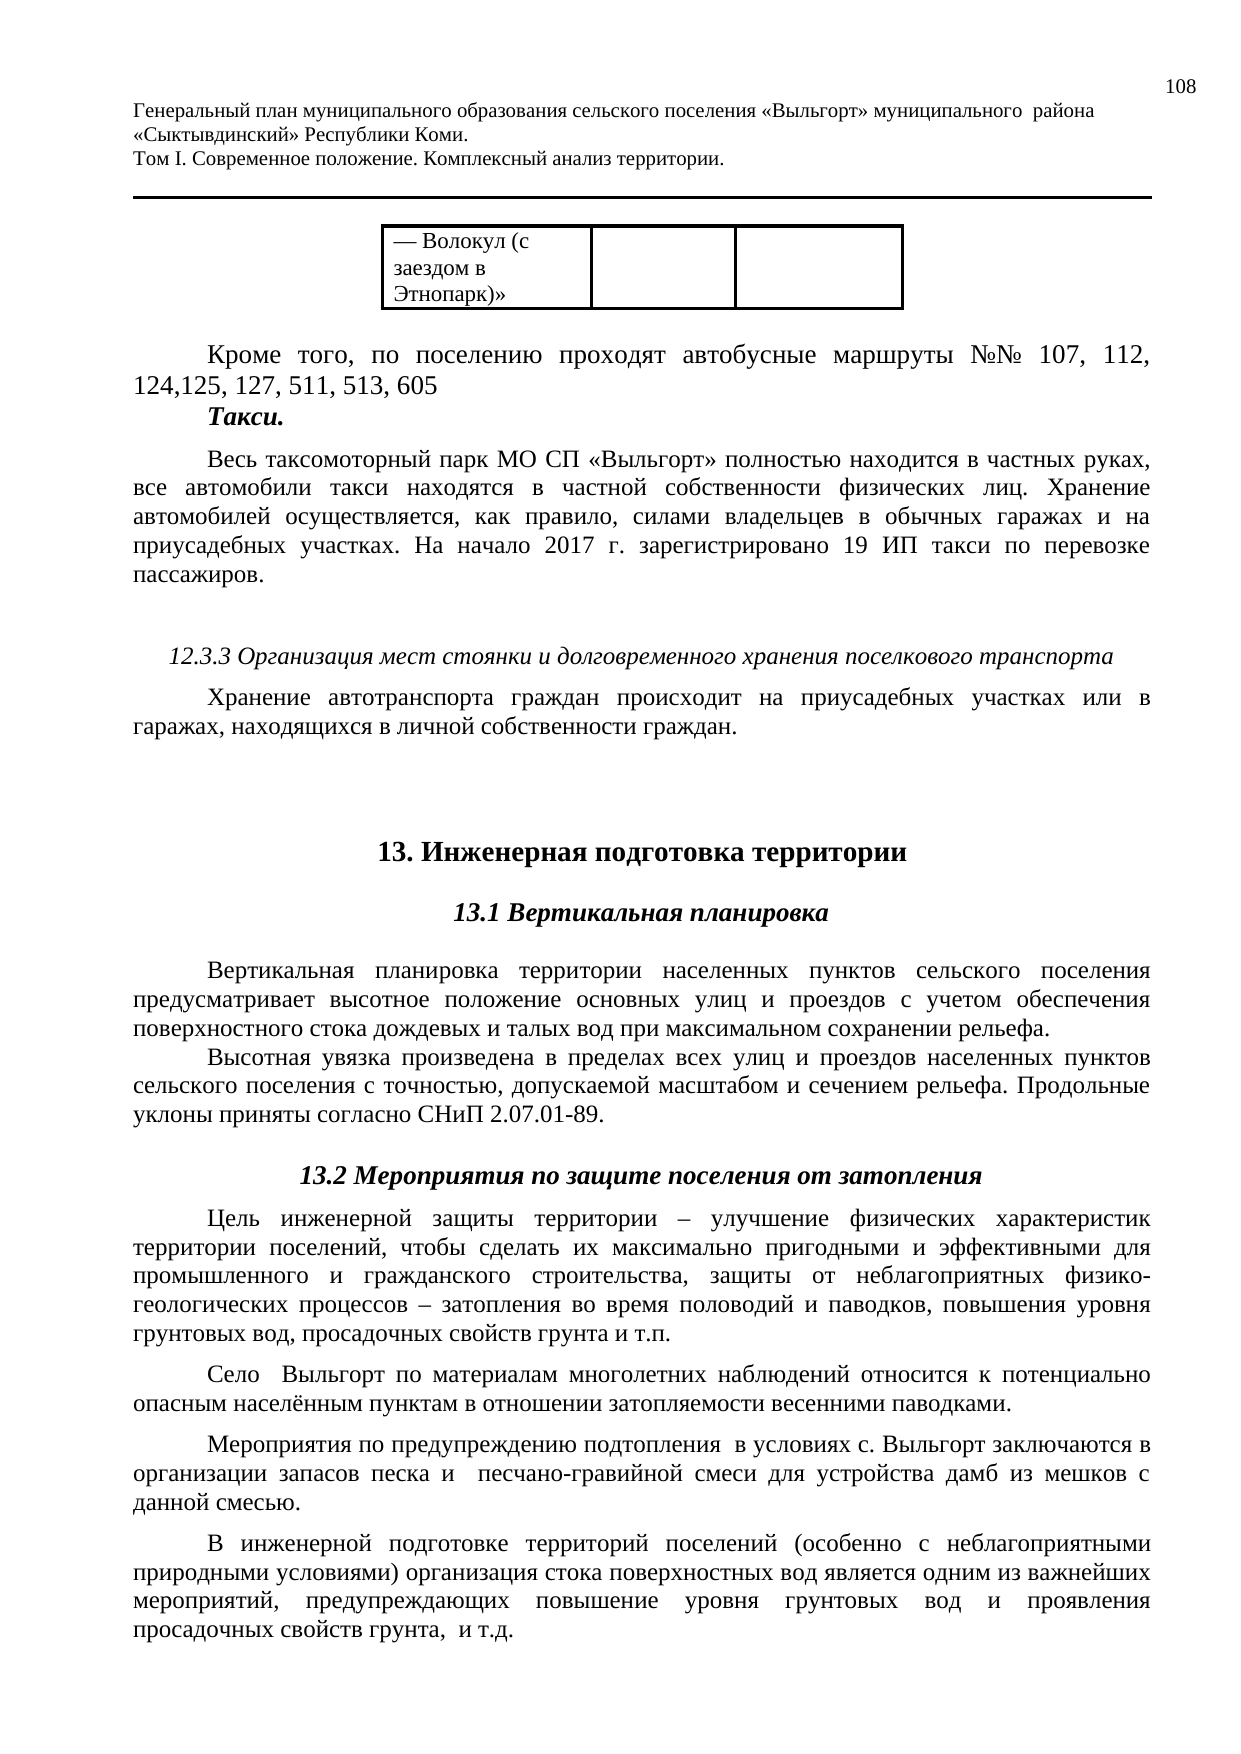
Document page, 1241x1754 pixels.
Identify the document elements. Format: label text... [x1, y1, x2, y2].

text Высотная увязка произведена в пределах всех улиц и проездов населенных пунктов сельского поселения с точностью, допускаемой масштабом и сечением рельефа. Продольные уклоны приняты согласно СНиП 2.07.01-89. [133, 1042, 1152, 1128]
text Кроме того, по поселению проходят автобусные маршруты №№ 107, 112, 124,125, 127, 511, 513, 605 [133, 338, 1152, 400]
text Весь таксомоторный парк МО СП «Выльгорт» полностью находится в частных руках, все автомобили такси находятся в частной собственности физических лиц. Хранение автомобилей осуществляется, как правило, силами владельцев в обычных гаражах и на приусадебных участках. На начало 2017 г. зарегистрировано 19 ИП такси по перевозке пассажиров. [133, 444, 1152, 587]
text Хранение автотранспорта граждан происходит на приусадебных участках или в гаражах, находящихся в личной собственности граждан. [133, 682, 1152, 740]
text Село Выльгорт по материалам многолетних наблюдений относится к потенциально опасным населённым пунктам в отношении затопляемости весенними паводками. [133, 1359, 1152, 1417]
text Вертикальная планировка территории населенных пунктов сельского поселения предусматривает высотное положение основных улиц и проездов с учетом обеспечения поверхностного стока дождевых и талых вод при максимальном сохранении рельефа. [133, 956, 1152, 1042]
text В инженерной подготовке территорий поселений (особенно с неблагоприятными природными условиями) организация стока поверхностных вод является одним из важнейших мероприятий, предупреждающих повышение уровня грунтовых вод и проявления просадочных свойств грунта, и т.д. [133, 1528, 1152, 1643]
subtitle 12.3.3 Организация мест стоянки и долговременного хранения поселкового транспорта [133, 641, 1152, 670]
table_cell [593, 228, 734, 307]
text Цель инженерной защиты территории – улучшение физических характеристик территории поселений, чтобы сделать их максимально пригодными и эффективными для промышленного и гражданского строительства, защиты от неблагоприятных физико-геологических процессов – затопления во время половодий и паводков, повышения уровня грунтовых вод, просадочных свойств грунта и т.п. [133, 1203, 1152, 1347]
subtitle 13.2 Мероприятия по защите поселения от затопления [133, 1159, 1152, 1190]
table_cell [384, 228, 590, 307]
text Такси. [133, 400, 1152, 431]
subtitle 13.1 Вертикальная планировка [133, 896, 1152, 927]
subtitle 13. Инженерная подготовка территории [133, 834, 1152, 868]
text Мероприятия по предупреждению подтопления в условиях с. Выльгорт заключаются в организации запасов песка и песчано-гравийной смеси для устройства дамб из мешков с данной смесью. [133, 1429, 1152, 1515]
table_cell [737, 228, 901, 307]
